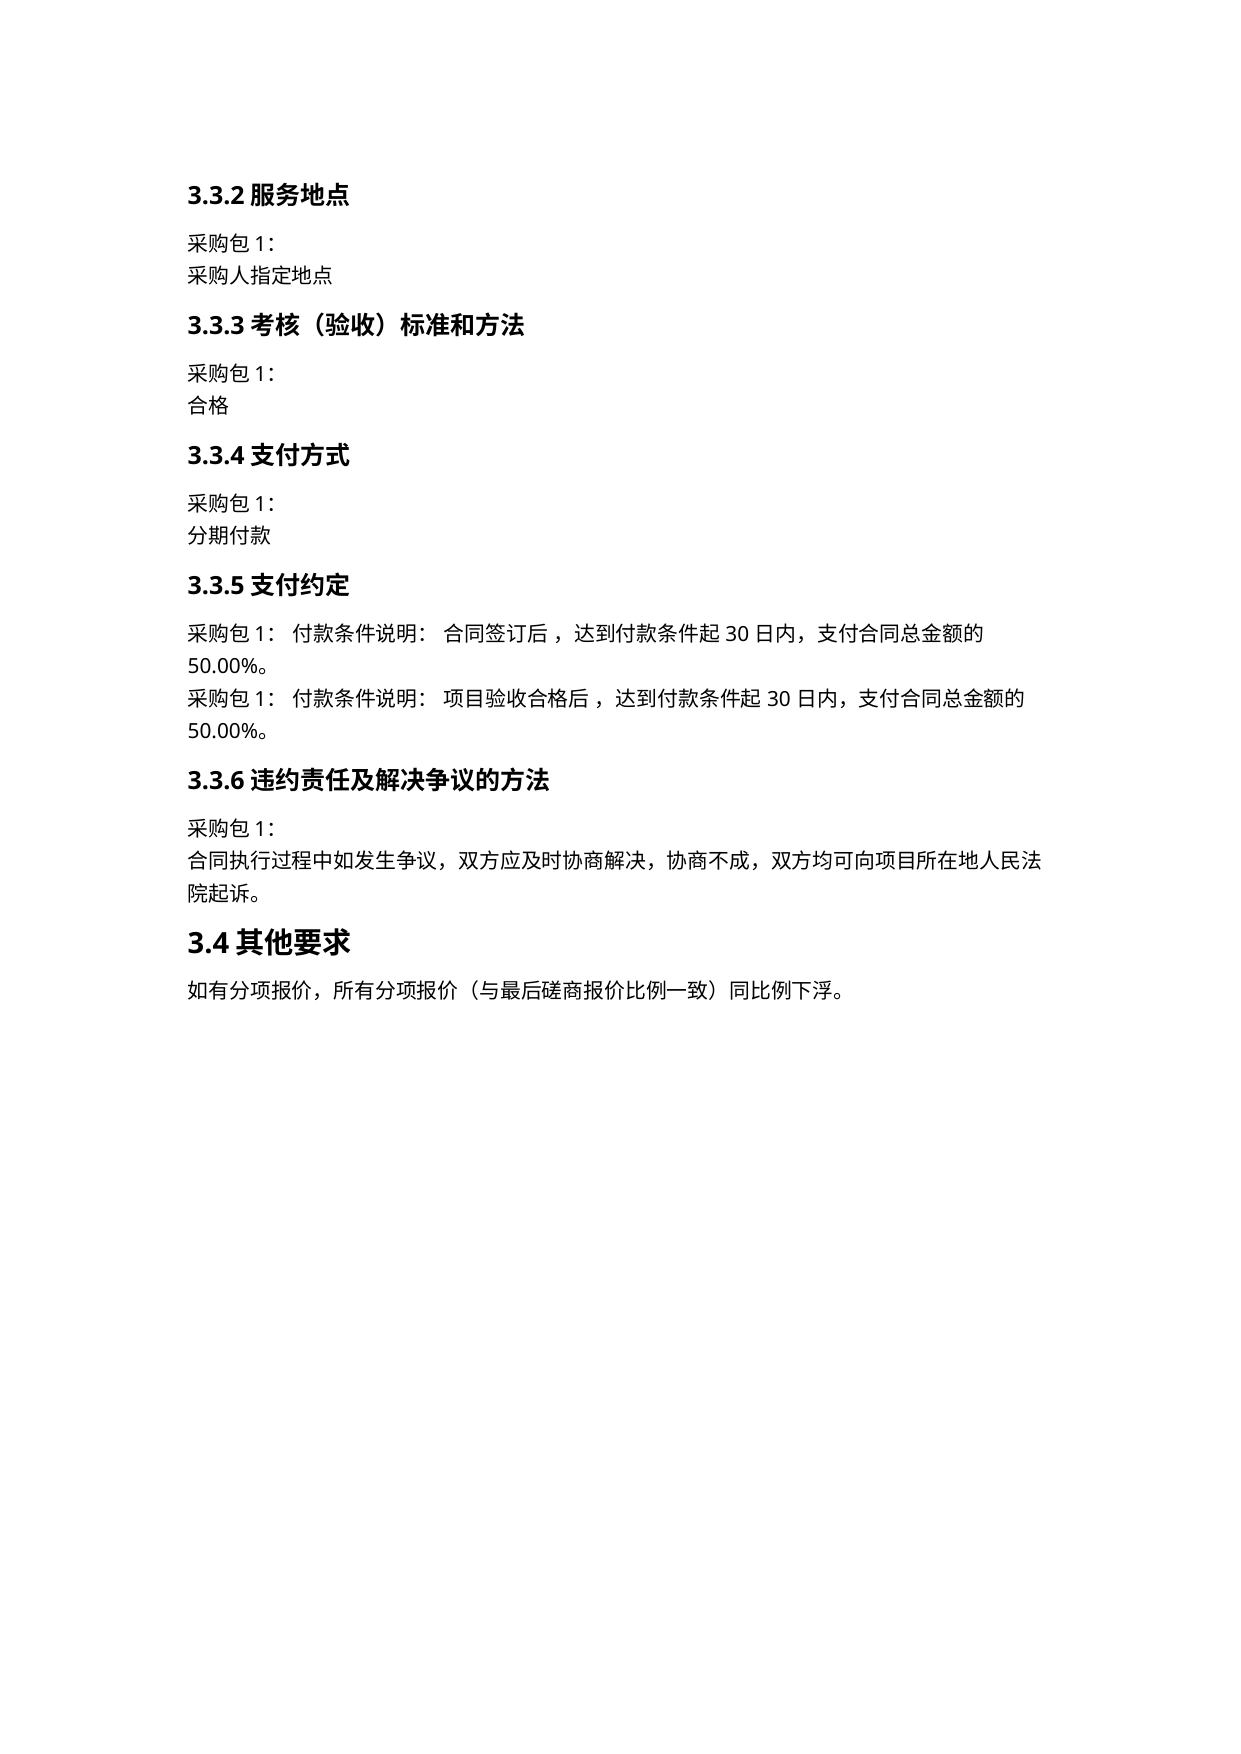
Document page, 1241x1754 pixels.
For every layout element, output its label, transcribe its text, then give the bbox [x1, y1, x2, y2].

text 3.3.4支付方式 [187, 422, 1053, 487]
text 合格 [187, 389, 1053, 422]
text 采购包1： [187, 812, 1053, 844]
text 采购包1： [187, 227, 1053, 259]
text 3.3.3考核（验收）标准和方法 [187, 292, 1053, 357]
text 3.3.5支付约定 [187, 552, 1053, 617]
text 3.4其他要求 [187, 909, 1053, 974]
text 合同执行过程中如发生争议，双方应及时协商解决，协商不成，双方均可向项目所在地人民法院起诉。 [187, 844, 1053, 909]
text 分期付款 [187, 519, 1053, 552]
text 3.3.2服务地点 [187, 162, 1053, 227]
text 采购包1： 付款条件说明： 合同签订后 ，达到付款条件起 30 日内，支付合同总金额的 50.00%。 [187, 617, 1053, 682]
text 3.3.6违约责任及解决争议的方法 [187, 747, 1053, 812]
text 采购包1： [187, 487, 1053, 519]
text 如有分项报价，所有分项报价（与最后磋商报价比例一致）同比例下浮。 [187, 974, 1053, 1007]
text 采购包1： 付款条件说明： 项目验收合格后 ，达到付款条件起 30 日内，支付合同总金额的 50.00%。 [187, 682, 1053, 747]
text 采购人指定地点 [187, 259, 1053, 292]
text 采购包1： [187, 357, 1053, 389]
